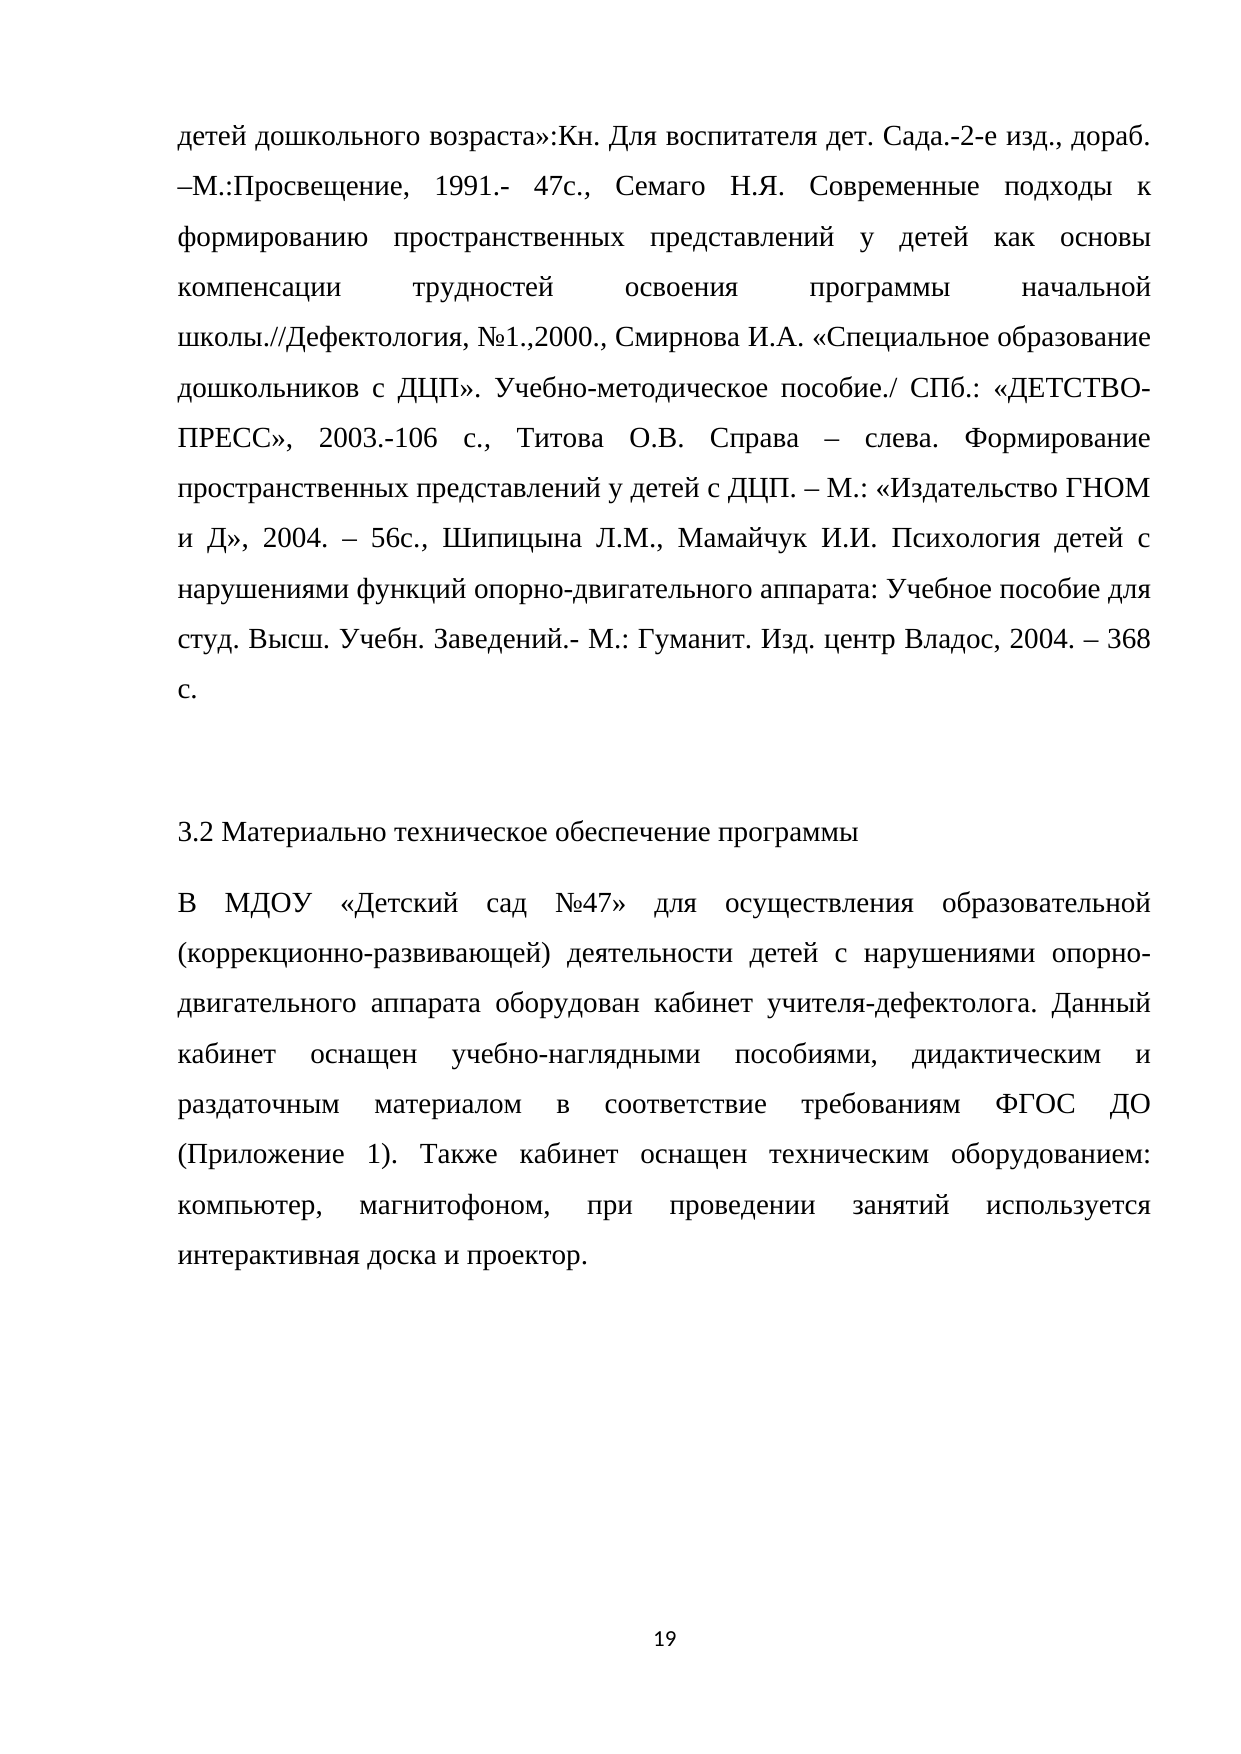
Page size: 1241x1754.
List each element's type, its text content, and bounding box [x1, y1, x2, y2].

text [177, 118, 1152, 705]
text В МДОУ «Детский сад №47» для осуществления образовательной (коррекционно-развивающей) деятельности детей с нарушениями опорно-двигательного аппарата оборудован кабинет учителя-дефектолога. Данный кабинет оснащен учебно-наглядными пособиями, дидактическим и раздаточным материалом в соответствие требованиям ФГОС ДО (Приложение 1). Также кабинет оснащен техническим оборудованием: компьютер, магнитофоном, при проведении занятий используется интерактивная доска и проектор. [177, 885, 1152, 1271]
text 3.2 Материально техническое обеспечение программы [177, 814, 1152, 847]
